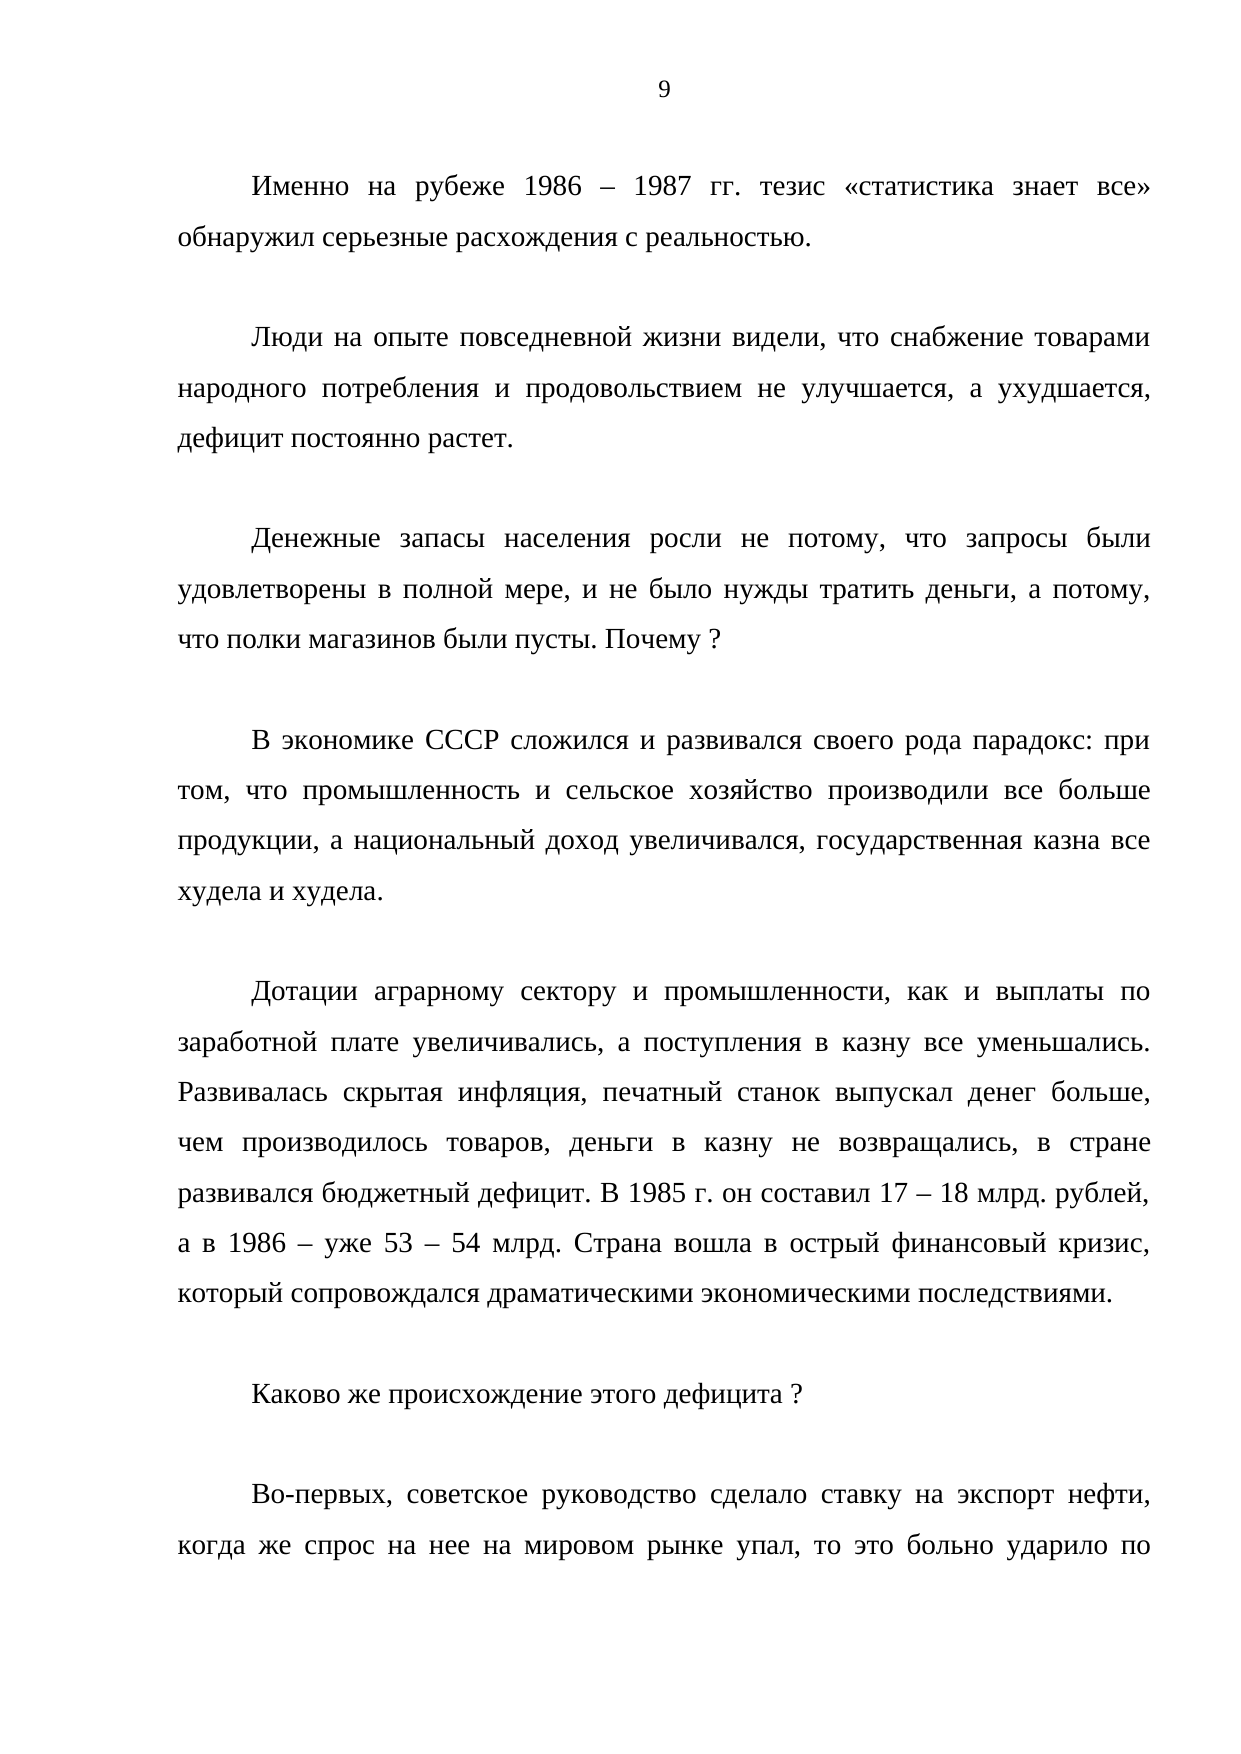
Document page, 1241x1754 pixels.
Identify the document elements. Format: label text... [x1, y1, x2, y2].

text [177, 1477, 1152, 1560]
text Люди на опыте повседневной жизни видели, что снабжение товарами народного потребления и продовольствием не улучшается, а ухудшается, дефицит постоянно растет. [177, 319, 1152, 453]
text Денежные запасы населения росли не потому, что запросы были удовлетворены в полной мере, и не было нужды тратить деньги, а потому, что полки магазинов были пусты. Почему ? [177, 521, 1152, 655]
text Каково же происхождение этого дефицита ? [177, 1376, 1152, 1409]
text В экономике СССР сложился и развивался своего рода парадокс: при том, что промышленность и сельское хозяйство производили все больше продукции, а национальный доход увеличивался, государственная казна все худела и худела. [177, 722, 1152, 906]
text Именно на рубеже 1986 – 1987 гг. тезис «статистика знает все» обнаружил серьезные расхождения с реальностью. [177, 168, 1152, 252]
text Дотации аграрному сектору и промышленности, как и выплаты по заработной плате увеличивались, а поступления в казну все уменьшались. Развивалась скрытая инфляция, печатный станок выпускал денег больше, чем производилось товаров, деньги в казну не возвращались, в стране развивался бюджетный дефицит. В 1985 г. он составил 17 – 18 млрд. рублей, а в 1986 – уже 53 – 54 млрд. Страна вошла в острый финансовый кризис, который сопровождался драматическими экономическими последствиями. [177, 973, 1152, 1309]
